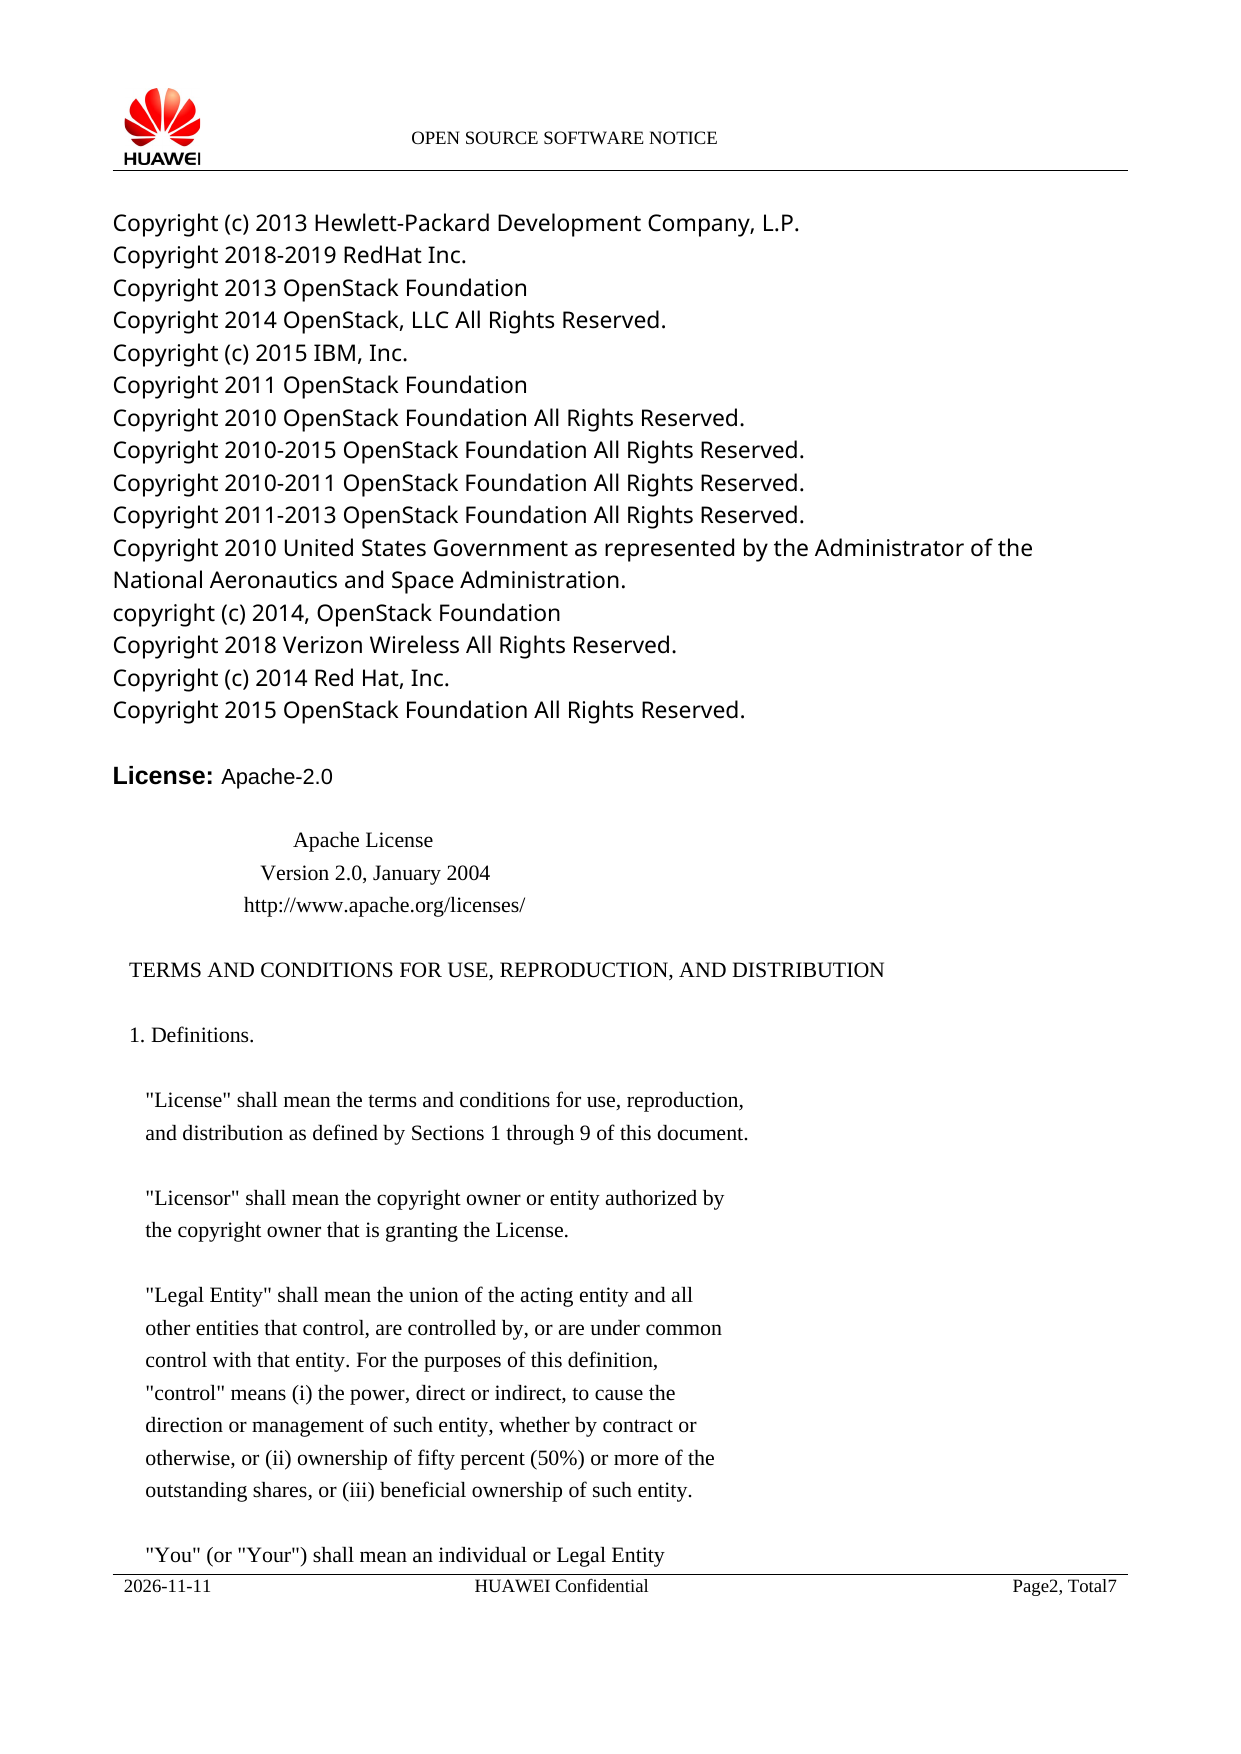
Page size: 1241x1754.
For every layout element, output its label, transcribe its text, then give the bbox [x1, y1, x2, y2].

text License: Apache-2.0 [112, 759, 1128, 791]
picture [124, 88, 201, 165]
